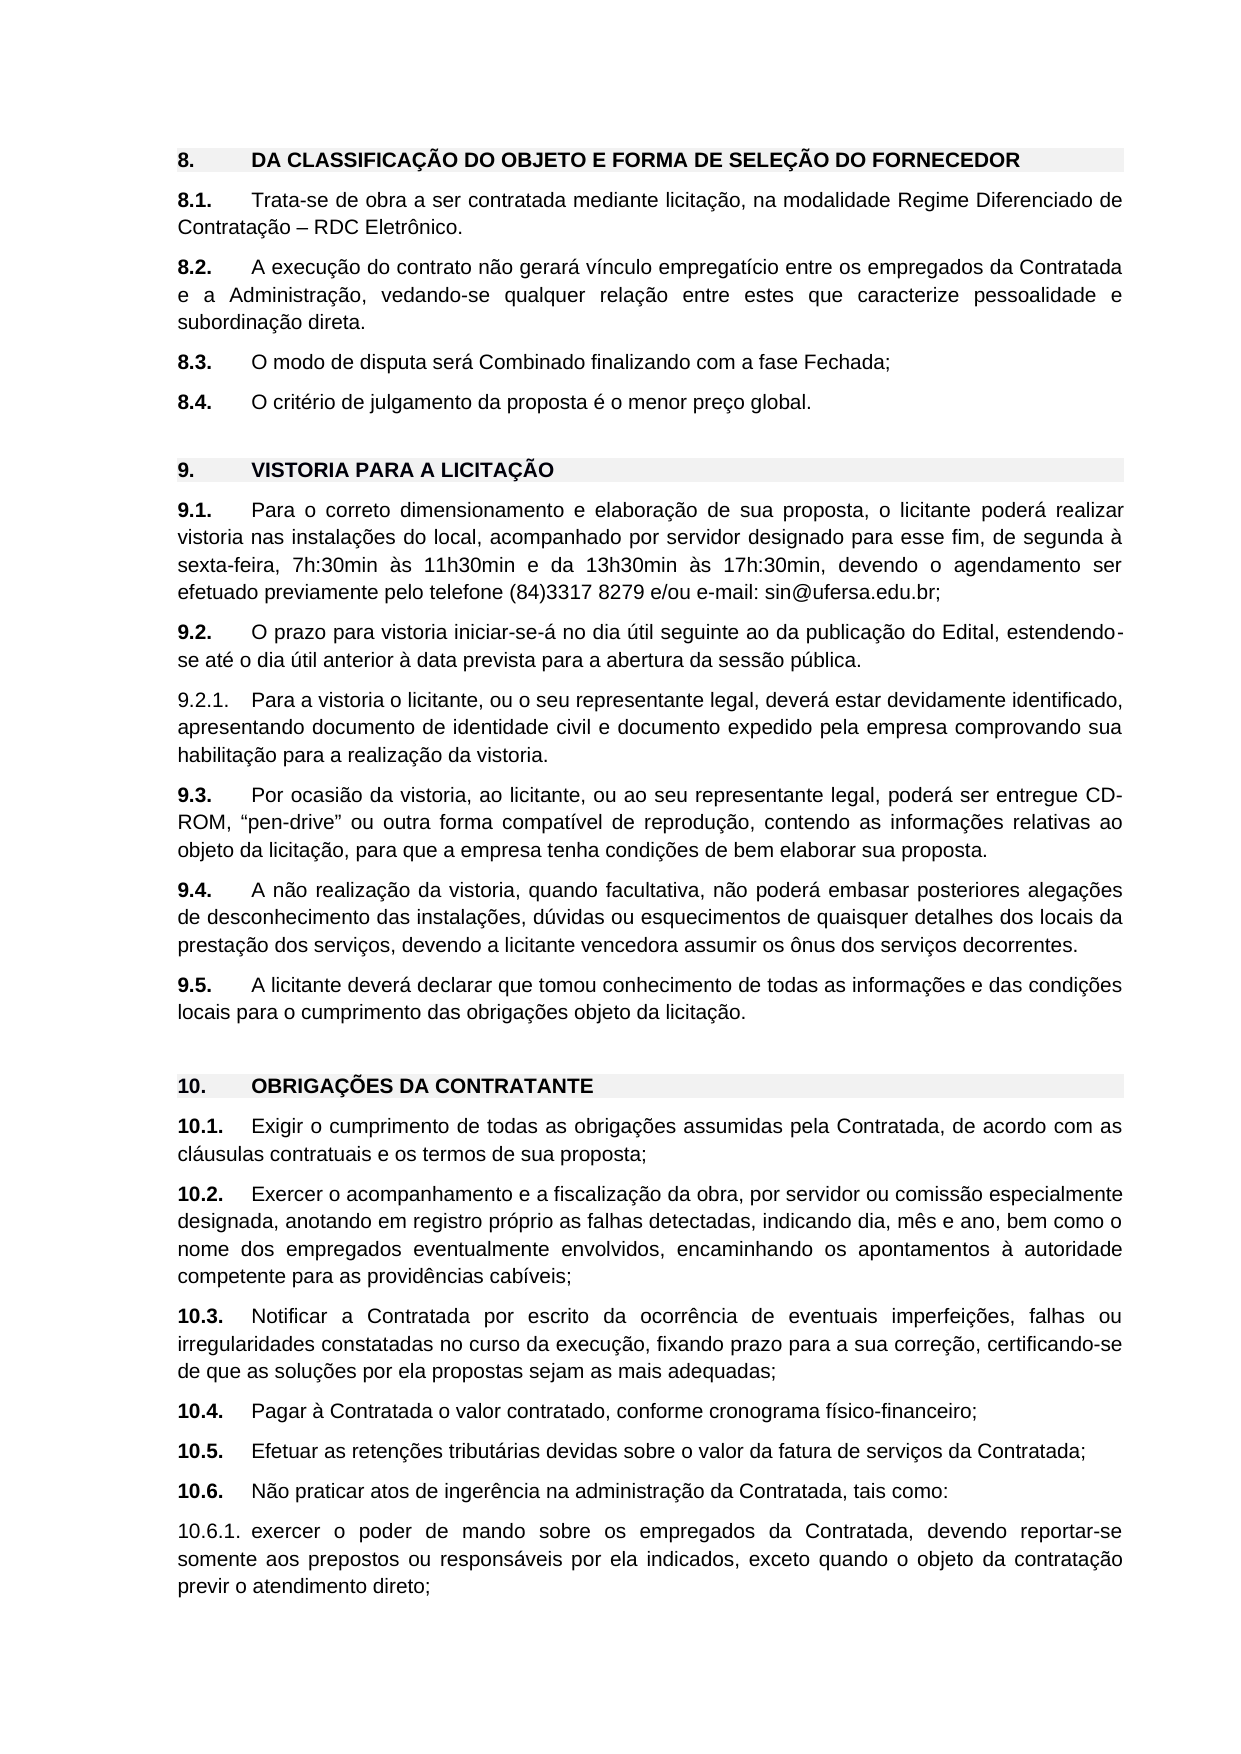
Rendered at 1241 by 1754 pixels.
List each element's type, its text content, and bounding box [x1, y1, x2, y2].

list O critério de julgamento da proposta é o menor preço global. [177, 390, 1124, 414]
list Exigir o cumprimento de todas as obrigações assumidas pela Contratada, de acordo com as cláusulas contratuais e os termos de sua proposta; [177, 1114, 1124, 1166]
list DA CLASSIFICAÇÃO DO OBJETO E FORMA DE SELEÇÃO DO FORNECEDOR [177, 148, 1124, 172]
list Pagar à Contratada o valor contratado, conforme cronograma físico-financeiro; [177, 1399, 1124, 1423]
list Para o correto dimensionamento e elaboração de sua proposta, o licitante poderá realizar vistoria nas instalações do local, acompanhado por servidor designado para esse fim, de segunda à sexta-feira, 7h:30min às 11h30min e da 13h30min às 17h:30min, devendo o agendamento ser efetuado previamente pelo telefone (84)3317 8279 e/ou e-mail: sin@ufersa.edu.br; [177, 498, 1124, 604]
list O prazo para vistoria iniciar-se-á no dia útil seguinte ao da publicação do Edital, estendendo-se até o dia útil anterior à data prevista para a abertura da sessão pública. [177, 620, 1124, 672]
list O modo de disputa será Combinado finalizando com a fase Fechada; [177, 350, 1124, 374]
list A não realização da vistoria, quando facultativa, não poderá embasar posteriores alegações de desconhecimento das instalações, dúvidas ou esquecimentos de quaisquer detalhes dos locais da prestação dos serviços, devendo a licitante vencedora assumir os ônus dos serviços decorrentes. [177, 878, 1124, 957]
list VISTORIA PARA A LICITAÇÃO [177, 458, 1124, 482]
list exercer o poder de mando sobre os empregados da Contratada, devendo reportar-se somente aos prepostos ou responsáveis por ela indicados, exceto quando o objeto da contratação previr o atendimento direto; [177, 1519, 1124, 1598]
list Para a vistoria o licitante, ou o seu representante legal, deverá estar devidamente identificado, apresentando documento de identidade civil e documento expedido pela empresa comprovando sua habilitação para a realização da vistoria. [177, 688, 1124, 767]
list Por ocasião da vistoria, ao licitante, ou ao seu representante legal, poderá ser entregue CD-ROM, “pen-drive” ou outra forma compatível de reprodução, contendo as informações relativas ao objeto da licitação, para que a empresa tenha condições de bem elaborar sua proposta. [177, 783, 1124, 862]
list Efetuar as retenções tributárias devidas sobre o valor da fatura de serviços da Contratada; [177, 1439, 1124, 1463]
list Notificar a Contratada por escrito da ocorrência de eventuais imperfeições, falhas ou irregularidades constatadas no curso da execução, fixando prazo para a sua correção, certificando-se de que as soluções por ela propostas sejam as mais adequadas; [177, 1304, 1124, 1383]
list OBRIGAÇÕES DA CONTRATANTE [177, 1074, 1124, 1098]
list A execução do contrato não gerará vínculo empregatício entre os empregados da Contratada e a Administração, vedando-se qualquer relação entre estes que caracterize pessoalidade e subordinação direta. [177, 255, 1124, 334]
list A licitante deverá declarar que tomou conhecimento de todas as informações e das condições locais para o cumprimento das obrigações objeto da licitação. [177, 973, 1124, 1024]
list Não praticar atos de ingerência na administração da Contratada, tais como: [177, 1479, 1124, 1503]
list Exercer o acompanhamento e a fiscalização da obra, por servidor ou comissão especialmente designada, anotando em registro próprio as falhas detectadas, indicando dia, mês e ano, bem como o nome dos empregados eventualmente envolvidos, encaminhando os apontamentos à autoridade competente para as providências cabíveis; [177, 1182, 1124, 1288]
list Trata-se de obra a ser contratada mediante licitação, na modalidade Regime Diferenciado de Contratação – RDC Eletrônico. [177, 188, 1124, 239]
